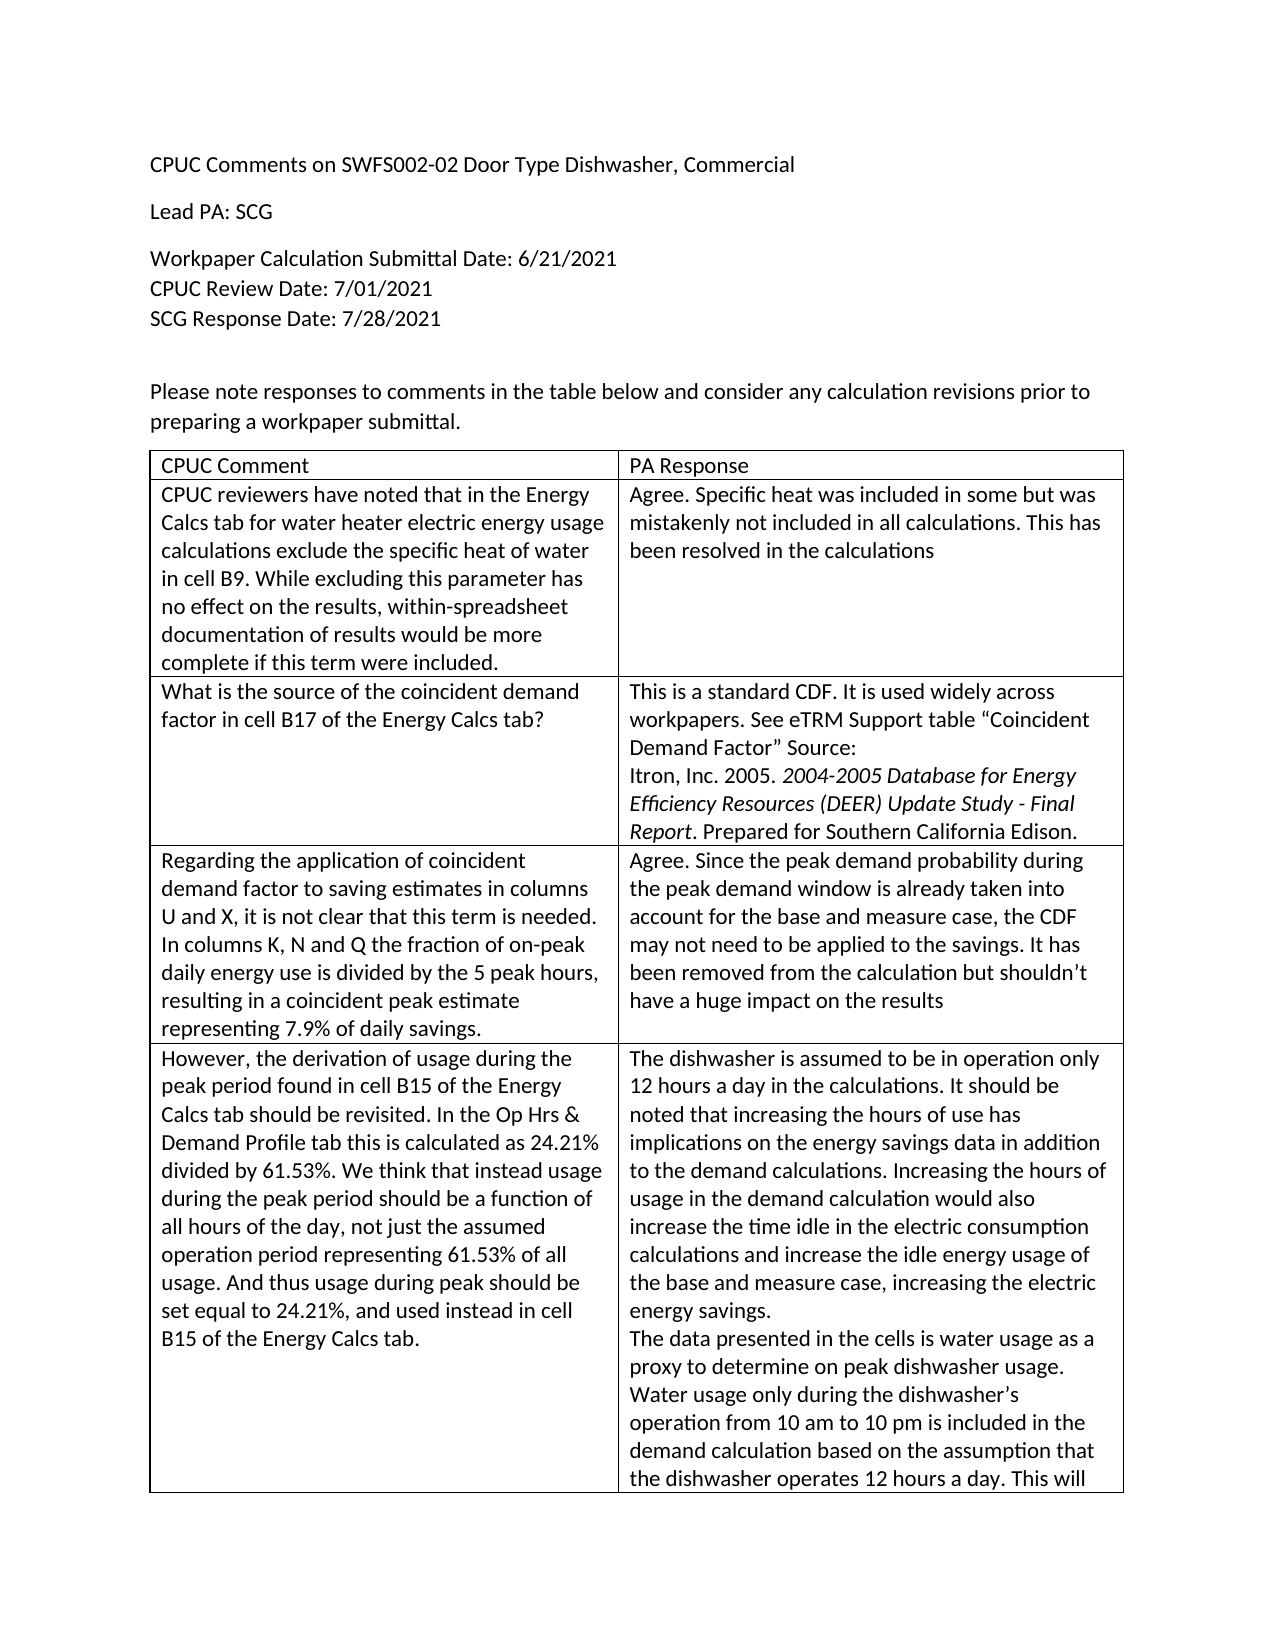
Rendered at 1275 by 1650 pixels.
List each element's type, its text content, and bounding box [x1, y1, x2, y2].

text CPUC Review Date: 7/01/2021 [150, 274, 1125, 302]
text Workpaper Calculation Submittal Date: 6/21/2021 [150, 244, 1125, 272]
table_cell What is the source of the coincident demand factor in cell B17 of the Energy Calcs tab? [151, 677, 618, 845]
text SCG Response Date: 7/28/2021 [150, 304, 1125, 332]
text Lead PA: SCG [150, 197, 1125, 225]
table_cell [151, 1044, 618, 1492]
table_header PA Response [619, 451, 1123, 479]
table_header CPUC Comment [151, 451, 618, 479]
text CPUC Comments on SWFS002-02 Door Type Dishwasher, Commercial [150, 150, 1125, 178]
table_cell This is a standard CDF. It is used widely across workpapers. See eTRM Support table “Coincident Demand Factor” Source: Itron, Inc. 2005. 2004-2005 Database for Energy Efficiency Resources (DEER) Update Study - Final Report. Prepared for Southern California Edison. [619, 677, 1123, 845]
table_cell Agree. Since the peak demand probability during the peak demand window is already taken into account for the base and measure case, the CDF may not need to be applied to the savings. It has been removed from the calculation but shouldn’t have a huge impact on the results [619, 846, 1123, 1043]
text Please note responses to comments in the table below and consider any calculation revisions prior to preparing a workpaper submittal. [150, 377, 1125, 435]
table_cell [619, 1044, 1123, 1492]
table_cell Agree. Specific heat was included in some but was mistakenly not included in all calculations. This has been resolved in the calculations [619, 480, 1123, 676]
table_cell CPUC reviewers have noted that in the Energy Calcs tab for water heater electric energy usage calculations exclude the specific heat of water in cell B9. While excluding this parameter has no effect on the results, within-spreadsheet documentation of results would be more complete if this term were included. [151, 480, 618, 676]
table_cell Regarding the application of coincident demand factor to saving estimates in columns U and X, it is not clear that this term is needed. In columns K, N and Q the fraction of on-peak daily energy use is divided by the 5 peak hours, resulting in a coincident peak estimate representing 7.9% of daily savings. [151, 846, 618, 1043]
